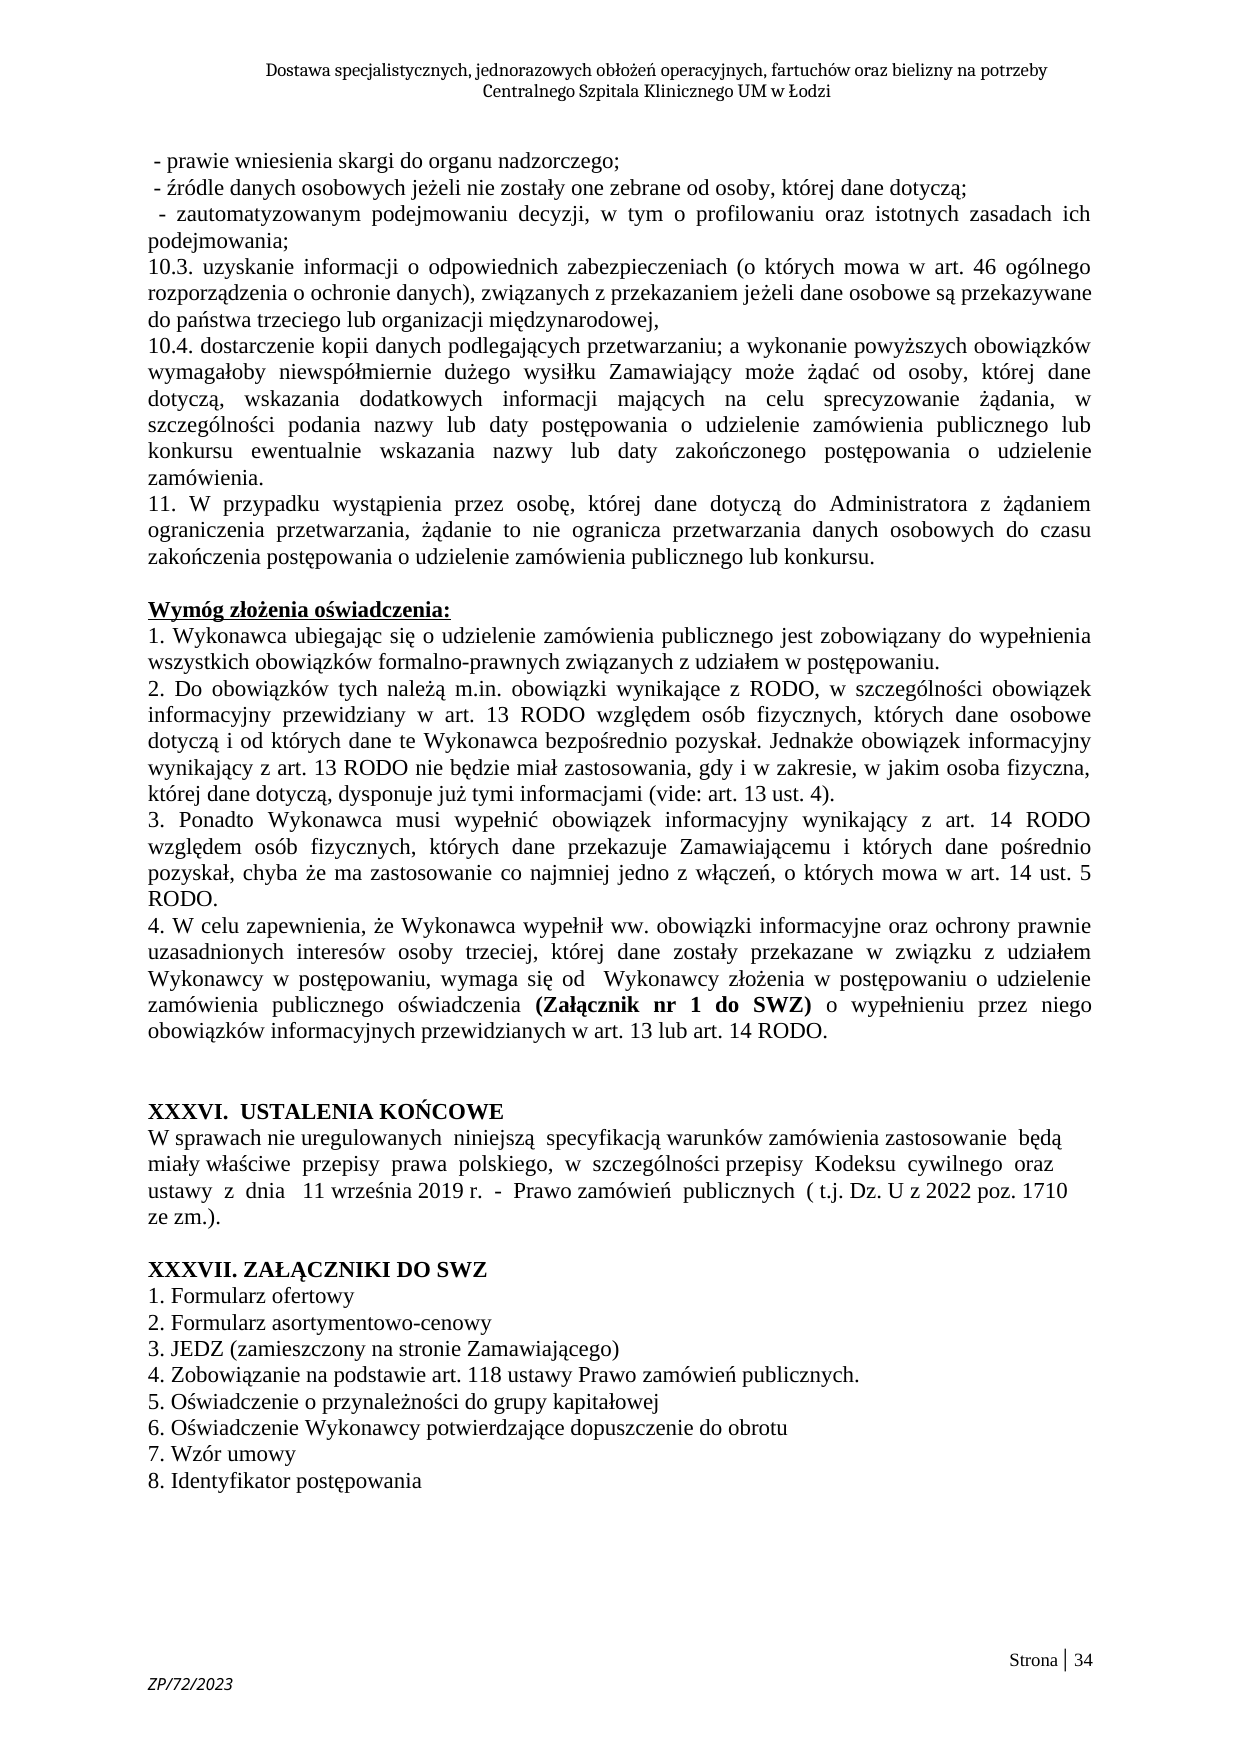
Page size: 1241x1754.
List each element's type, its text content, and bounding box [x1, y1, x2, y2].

text XXXVII. ZAŁĄCZNIKI DO SWZ [148, 1256, 1093, 1282]
text 7. Wzór umowy [148, 1440, 1093, 1467]
text - zautomatyzowanym podejmowaniu decyzji, w tym o profilowaniu oraz istotnych zasadach ich podejmowania; [148, 200, 1093, 253]
text - źródle danych osobowych jeżeli nie zostały one zebrane od osoby, której dane dotyczą; [148, 174, 1093, 200]
text 8. Identyfikator postępowania [148, 1467, 1093, 1493]
text XXXVI. USTALENIA KOŃCOWE [148, 1098, 1093, 1124]
text 2. Formularz asortymentowo-cenowy [148, 1309, 1093, 1335]
text 3. JEDZ (zamieszczony na stronie Zamawiającego) [148, 1335, 1093, 1361]
text - prawie wniesienia skargi do organu nadzorczego; [148, 148, 1093, 174]
text 5. Oświadczenie o przynależności do grupy kapitałowej [148, 1388, 1093, 1414]
text W sprawach nie uregulowanych niniejszą specyfikacją warunków zamówienia zastosowanie będą miały właściwe przepisy prawa polskiego, w szczególności przepisy Kodeksu cywilnego oraz ustawy z dnia 11 września 2019 r. - Prawo zamówień publicznych ( t.j. Dz. U z 2022 poz. 1710 ze zm.). [148, 1124, 1093, 1229]
text 11. W przypadku wystąpienia przez osobę, której dane dotyczą do Administratora z żądaniem ograniczenia przetwarzania, żądanie to nie ogranicza przetwarzania danych osobowych do czasu zakończenia postępowania o udzielenie zamówienia publicznego lub konkursu. [148, 490, 1093, 569]
text 1. Wykonawca ubiegając się o udzielenie zamówienia publicznego jest zobowiązany do wypełnienia wszystkich obowiązków formalno-prawnych związanych z udziałem w postępowaniu. [148, 622, 1093, 675]
text 2. Do obowiązków tych należą m.in. obowiązki wynikające z RODO, w szczególności obowiązek informacyjny przewidziany w art. 13 RODO względem osób fizycznych, których dane osobowe dotyczą i od których dane te Wykonawca bezpośrednio pozyskał. Jednakże obowiązek informacyjny wynikający z art. 13 RODO nie będzie miał zastosowania, gdy i w zakresie, w jakim osoba fizyczna, której dane dotyczą, dysponuje już tymi informacjami (vide: art. 13 ust. 4). [148, 675, 1093, 806]
text 6. Oświadczenie Wykonawcy potwierdzające dopuszczenie do obrotu [148, 1414, 1093, 1440]
text 1. Formularz ofertowy [148, 1282, 1093, 1309]
text Wymóg złożenia oświadczenia: [148, 596, 1093, 622]
text 10.4. dostarczenie kopii danych podlegających przetwarzaniu; a wykonanie powyższych obowiązków wymagałoby niewspółmiernie dużego wysiłku Zamawiający może żądać od osoby, której dane dotyczą, wskazania dodatkowych informacji mających na celu sprecyzowanie żądania, w szczególności podania nazwy lub daty postępowania o udzielenie zamówienia publicznego lub konkursu ewentualnie wskazania nazwy lub daty zakończonego postępowania o udzielenie zamówienia. [148, 332, 1093, 490]
text 10.3. uzyskanie informacji o odpowiednich zabezpieczeniach (o których mowa w art. 46 ogólnego rozporządzenia o ochronie danych), związanych z przekazaniem jeżeli dane osobowe są przekazywane do państwa trzeciego lub organizacji międzynarodowej, [148, 253, 1093, 332]
text 3. Ponadto Wykonawca musi wypełnić obowiązek informacyjny wynikający z art. 14 RODO względem osób fizycznych, których dane przekazuje Zamawiającemu i których dane pośrednio pozyskał, chyba że ma zastosowanie co najmniej jedno z włączeń, o których mowa w art. 14 ust. 5 RODO. [148, 806, 1093, 912]
text 4. W celu zapewnienia, że Wykonawca wypełnił ww. obowiązki informacyjne oraz ochrony prawnie uzasadnionych interesów osoby trzeciej, której dane zostały przekazane w związku z udziałem Wykonawcy w postępowaniu, wymaga się od Wykonawcy złożenia w postępowaniu o udzielenie zamówienia publicznego oświadczenia (Załącznik nr 1 do SWZ) o wypełnieniu przez niego obowiązków informacyjnych przewidzianych w art. 13 lub art. 14 RODO. [148, 912, 1093, 1044]
text 4. Zobowiązanie na podstawie art. 118 ustawy Prawo zamówień publicznych. [148, 1361, 1093, 1388]
